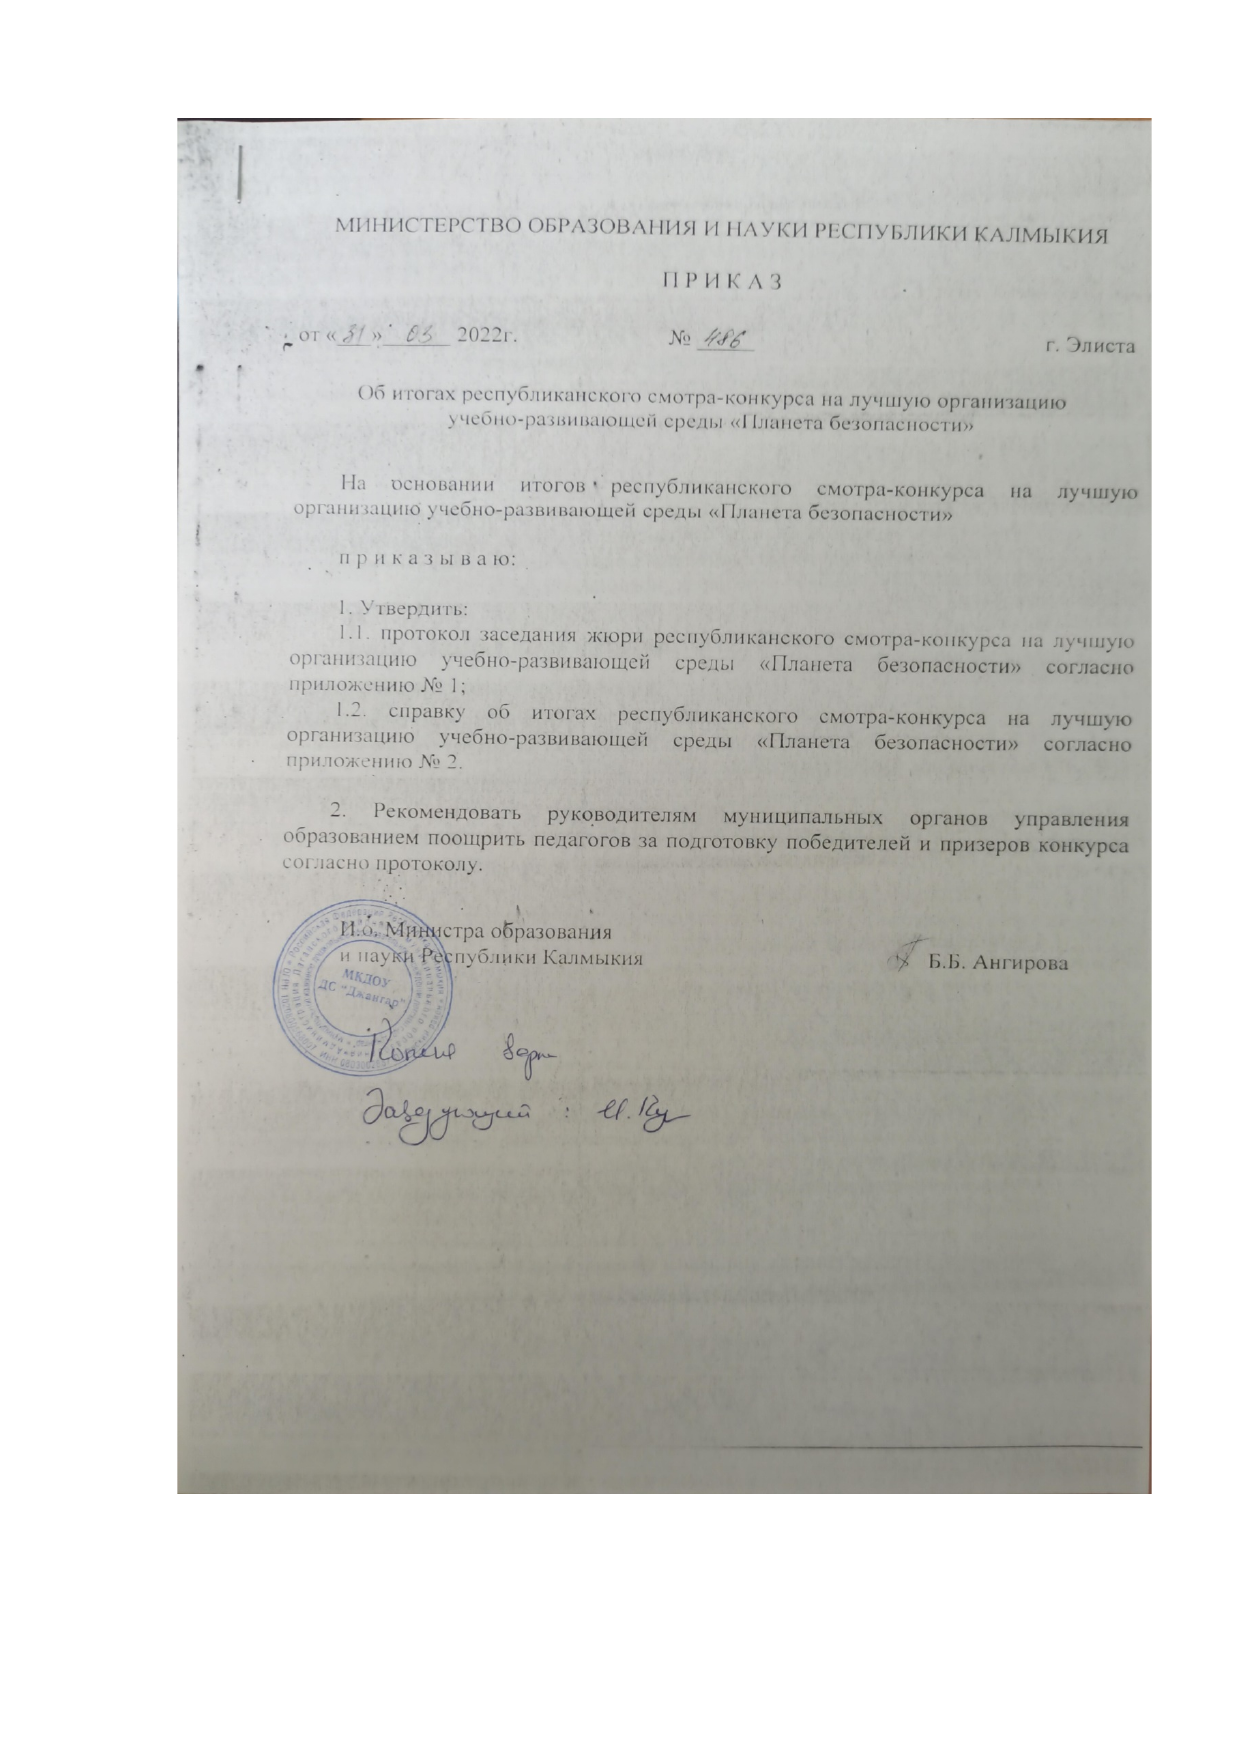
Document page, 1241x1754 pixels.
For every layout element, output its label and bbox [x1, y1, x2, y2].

picture [177, 118, 1152, 1494]
